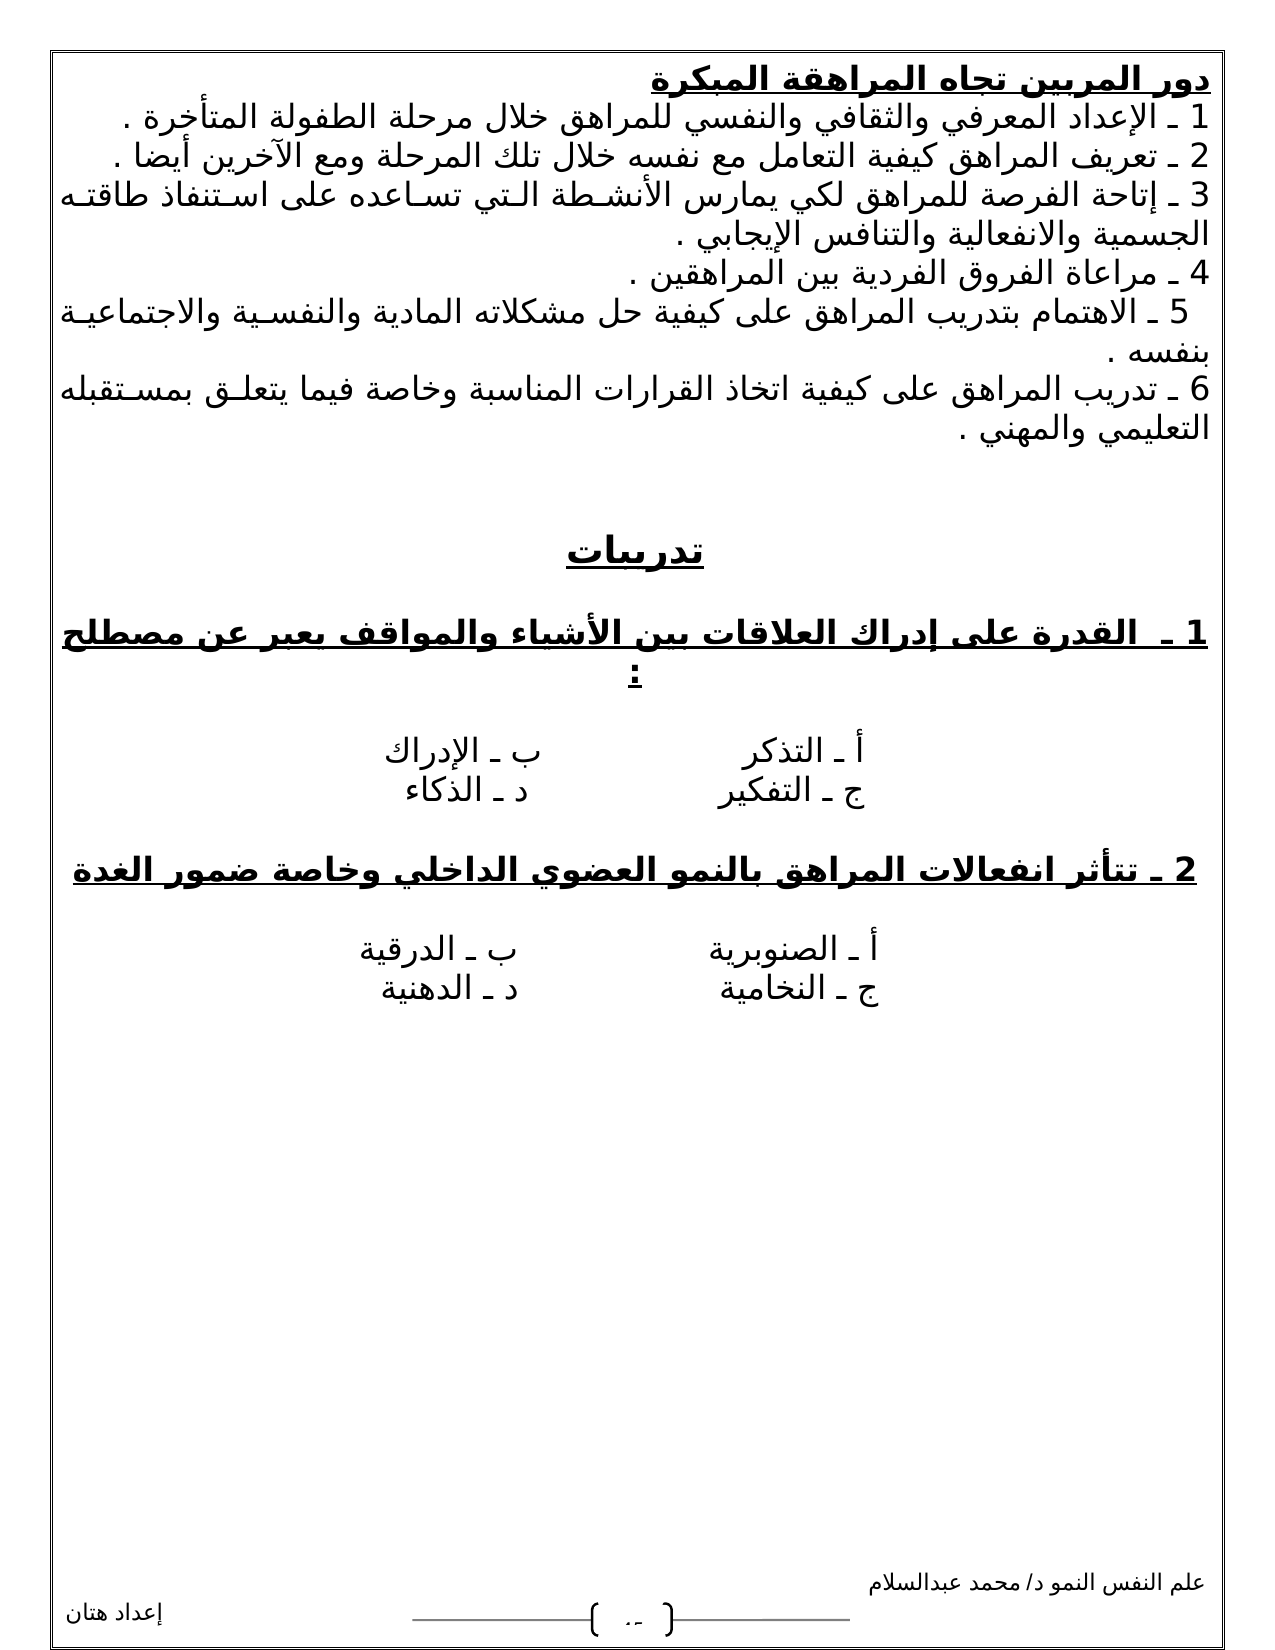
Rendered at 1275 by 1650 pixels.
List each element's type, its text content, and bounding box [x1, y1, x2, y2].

text 2 ـ تعريف المراهق كيفية التعامل مع نفسه خلال تلك المرحلة ومع الآخرين أيضا . [59, 137, 1211, 176]
text تدريبات [59, 529, 1211, 573]
text 2 ـ تتأثر انفعالات المراهق بالنمو العضوي الداخلي وخاصة ضمور الغدة [59, 850, 1211, 889]
text 6 ـ تدريب المراهق على كيفية اتخاذ القرارات المناسبة وخاصة فيما يتعلق بمستقبله التعليمي والمهني . [59, 370, 1211, 448]
text 4 ـ مراعاة الفروق الفردية بين المراهقين . [59, 253, 1211, 292]
text ج ـ التفكير د ـ الذكاء [59, 771, 1211, 809]
text 3 ـ إتاحة الفرصة للمراهق لكي يمارس الأنشطة التي تساعده على استنفاذ طاقته الجسمية والانفعالية والتنافس الإيجابي . [59, 176, 1211, 253]
text أ ـ التذكر ب ـ الإدراك [59, 732, 1211, 771]
text 1 ـ القدرة على إدراك العلاقات بين الأشياء والمواقف يعبر عن مصطلح : [59, 613, 1211, 691]
text 1 ـ الإعداد المعرفي والثقافي والنفسي للمراهق خلال مرحلة الطفولة المتأخرة . [59, 98, 1211, 137]
text دور المربين تجاه المراهقة المبكرة [59, 59, 1211, 98]
text ج ـ النخامية د ـ الدهنية [59, 969, 1211, 1008]
text أ ـ الصنوبرية ب ـ الدرقية [59, 930, 1211, 969]
text 5 ـ الاهتمام بتدريب المراهق على كيفية حل مشكلاته المادية والنفسية والاجتماعية بنفسه . [59, 292, 1211, 370]
